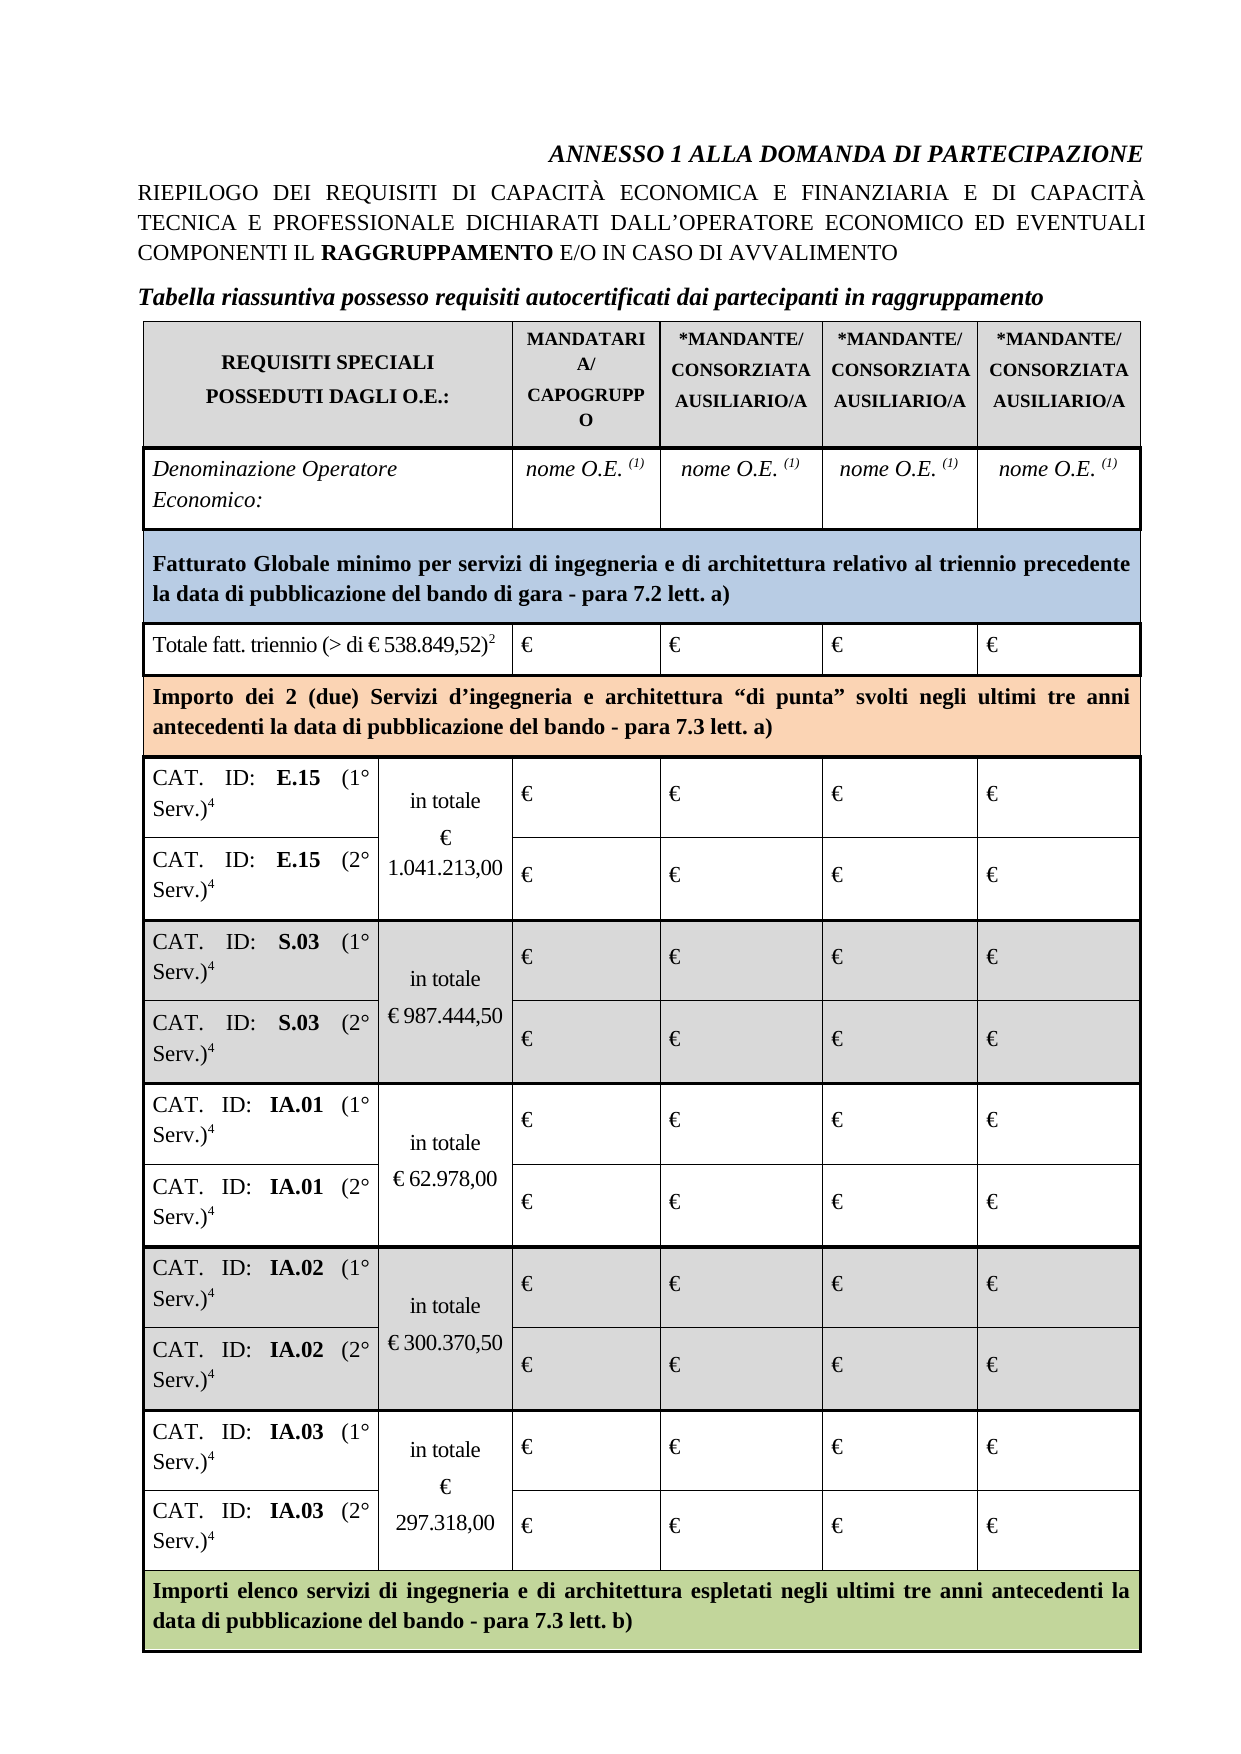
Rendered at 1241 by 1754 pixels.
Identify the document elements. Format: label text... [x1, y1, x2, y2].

table_cell € [513, 759, 660, 837]
table_cell in totale € 987.444,50 [379, 922, 512, 1082]
table_cell € [823, 759, 977, 837]
table_cell € [513, 1491, 660, 1570]
table_cell in totale € 62.978,00 [379, 1085, 512, 1245]
text Tabella riassuntiva possesso requisiti autocertificati dai partecipanti in raggruppamento [137, 282, 1146, 311]
table_cell Fatturato Globale minimo per servizi di ingegneria e di architettura relativo al triennio precedente la data di pubblicazione del bando di gara - para 7.2 lett. a) [144, 531, 1140, 622]
table_cell € [513, 922, 660, 1000]
table_cell CAT. ID: S.03 (2° Serv.)4 [145, 1001, 378, 1082]
table_cell € [823, 1001, 977, 1082]
table_header *MANDANTE/ CONSORZIATA AUSILIARIO/A [661, 322, 822, 446]
table_cell € [661, 1001, 822, 1082]
table_cell in totale € 300.370,50 [379, 1249, 512, 1409]
table_cell CAT. ID: S.03 (1° Serv.)4 [145, 922, 378, 1000]
table_cell Importi elenco servizi di ingegneria e di architettura espletati negli ultimi tre anni antecedenti la data di pubblicazione del bando - para 7.3 lett. b) [145, 1571, 1139, 1649]
table_cell € [661, 1328, 822, 1409]
table_cell € [823, 1412, 977, 1490]
table_header *MANDANTE/ CONSORZIATA AUSILIARIO/A [978, 322, 1140, 446]
table_cell € [513, 1412, 660, 1490]
table_cell € [978, 1328, 1139, 1409]
table_cell € [661, 1249, 822, 1327]
table_cell CAT. ID: E.15 (1° Serv.)4 [145, 759, 378, 837]
table_cell in totale € 1.041.213,00 [379, 759, 512, 919]
table_cell € [661, 922, 822, 1000]
table_cell nome O.E. (1) [661, 450, 822, 528]
table_cell € [513, 1249, 660, 1327]
table_cell nome O.E. (1) [513, 450, 660, 528]
table_cell € [823, 838, 977, 919]
text ANNESSO 1 ALLA DOMANDA DI PARTECIPAZIONE [137, 139, 1146, 168]
table_cell CAT. ID: IA.03 (2° Serv.)4 [145, 1491, 378, 1570]
table_cell € [978, 1491, 1139, 1570]
table_cell € [823, 1491, 977, 1570]
table_cell € [513, 1001, 660, 1082]
table_cell nome O.E. (1) [823, 450, 977, 528]
table_cell € [978, 1001, 1139, 1082]
table_cell € [978, 1249, 1139, 1327]
table_cell € [513, 1165, 660, 1245]
table_header MANDATARIA/ CAPOGRUPPO [513, 322, 659, 446]
table_cell € [661, 759, 822, 837]
table_cell CAT. ID: IA.01 (1° Serv.)4 [145, 1085, 378, 1164]
table_cell € [823, 625, 977, 674]
table_cell € [823, 922, 977, 1000]
table_cell € [513, 1328, 660, 1409]
table_cell € [823, 1085, 977, 1164]
table_cell CAT. ID: E.15 (2° Serv.)4 [145, 838, 378, 919]
table_cell € [823, 1165, 977, 1245]
table_cell nome O.E. (1) [978, 450, 1139, 528]
table_cell Totale fatt. triennio (> di € 538.849,52)2 [145, 625, 512, 674]
table_cell CAT. ID: IA.02 (1° Serv.)4 [145, 1249, 378, 1327]
table_header *MANDANTE/ CONSORZIATA AUSILIARIO/A [823, 322, 977, 446]
table_cell € [823, 1249, 977, 1327]
table_cell € [978, 1085, 1139, 1164]
table_cell Denominazione Operatore Economico: [145, 450, 512, 528]
table_cell € [661, 625, 822, 674]
table_header REQUISITI SPECIALI POSSEDUTI DAGLI O.E.: [144, 322, 512, 446]
table_cell Importo dei 2 (due) Servizi d’ingegneria e architettura “di punta” svolti negli ultimi tre anni antecedenti la data di pubblicazione del bando - para 7.3 lett. a) [144, 677, 1140, 755]
table_cell € [823, 1328, 977, 1409]
table_cell € [661, 1165, 822, 1245]
table_cell CAT. ID: IA.02 (2° Serv.)4 [145, 1328, 378, 1409]
table_cell € [978, 838, 1139, 919]
table_cell € [978, 1412, 1139, 1490]
text RIEPILOGO DEI REQUISITI DI CAPACITÀ ECONOMICA E FINANZIARIA E DI CAPACITÀ TECNICA E PROFESSIONALE DICHIARATI DALL’OPERATORE ECONOMICO ED EVENTUALI COMPONENTI IL RAGGRUPPAMENTO E/O IN CASO DI AVVALIMENTO [137, 179, 1146, 266]
table_cell € [978, 922, 1139, 1000]
table_cell € [513, 838, 660, 919]
table_cell € [978, 759, 1139, 837]
table_cell € [661, 1491, 822, 1570]
table_cell CAT. ID: IA.01 (2° Serv.)4 [145, 1165, 378, 1245]
table_cell € [661, 1085, 822, 1164]
table_cell € [513, 625, 660, 674]
table_cell € [978, 1165, 1139, 1245]
table_cell € [978, 625, 1139, 674]
table_cell in totale € 297.318,00 [379, 1412, 512, 1570]
table_cell CAT. ID: IA.03 (1° Serv.)4 [145, 1412, 378, 1490]
table_cell € [661, 1412, 822, 1490]
table_cell € [661, 838, 822, 919]
table_cell € [513, 1085, 660, 1164]
